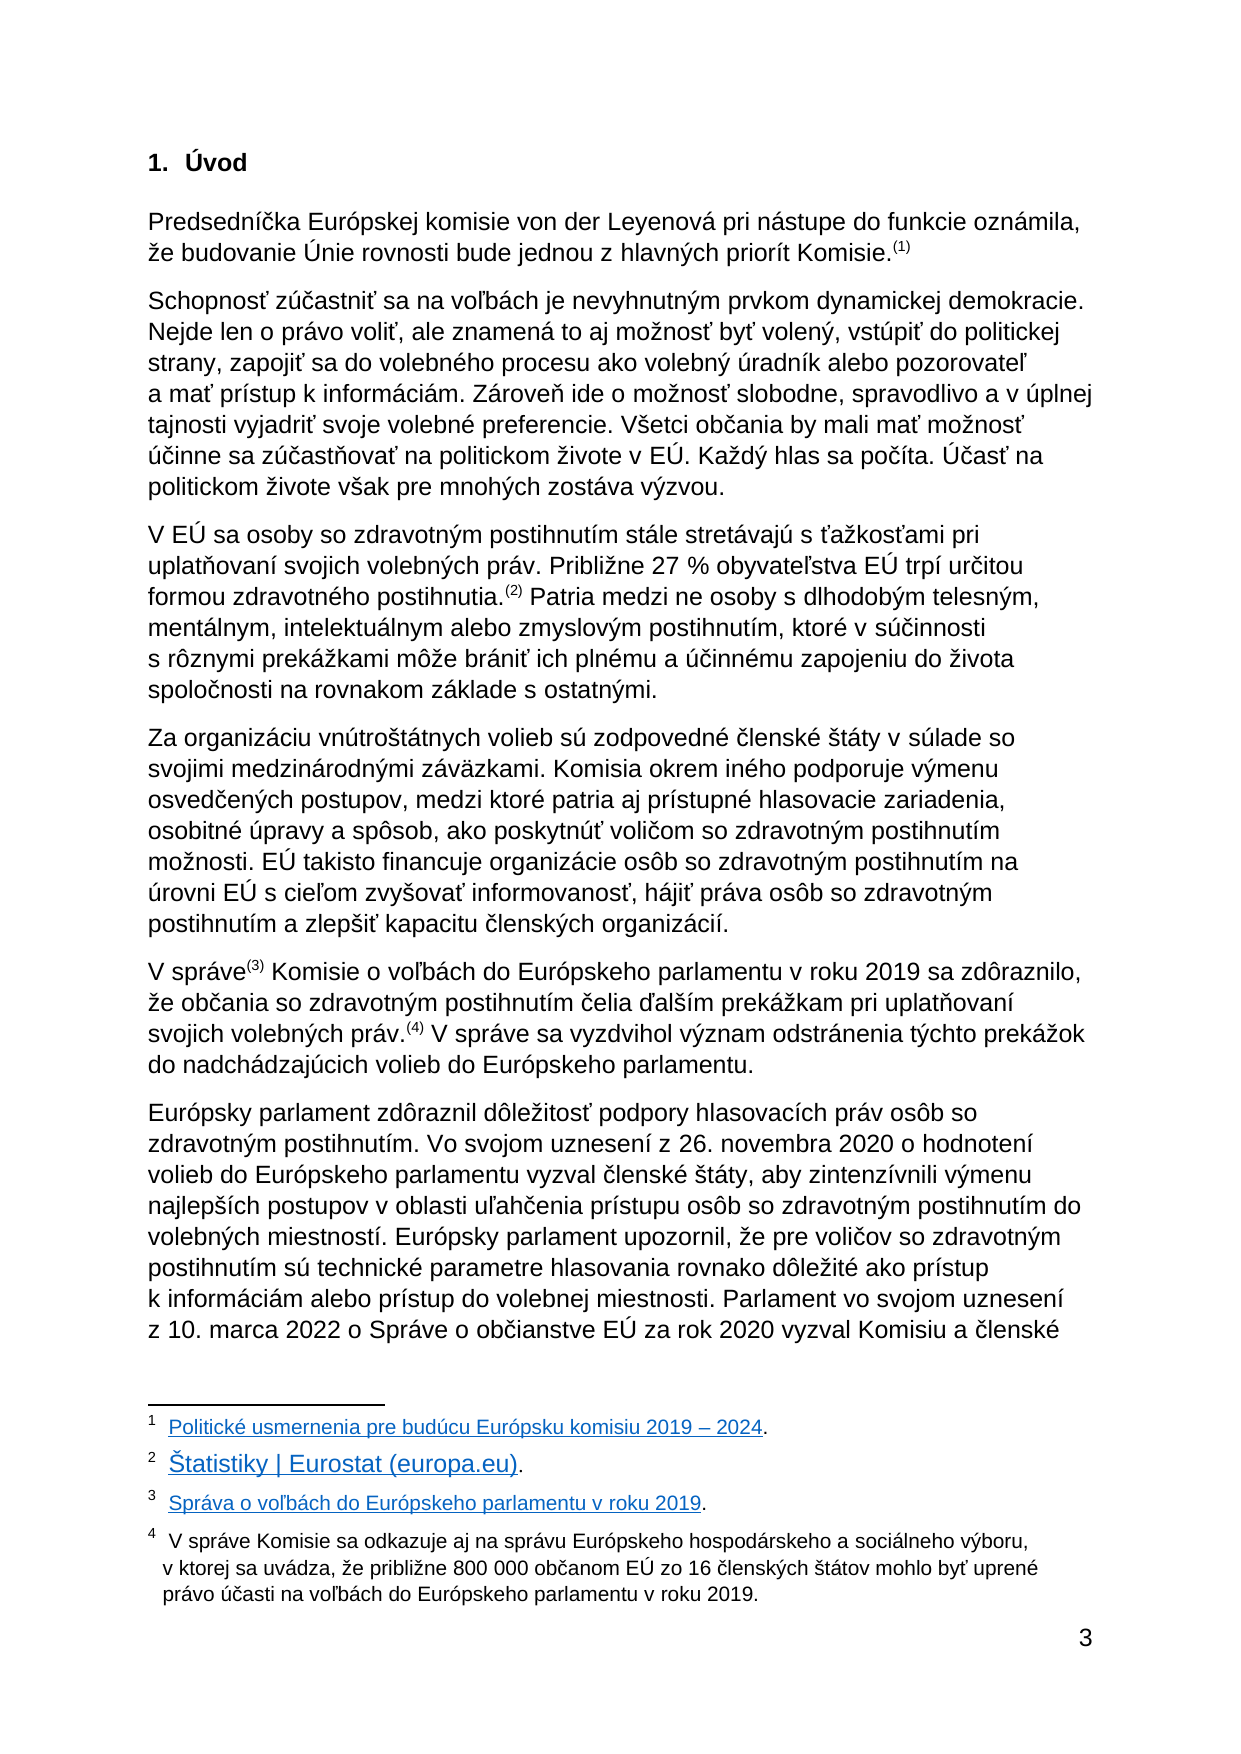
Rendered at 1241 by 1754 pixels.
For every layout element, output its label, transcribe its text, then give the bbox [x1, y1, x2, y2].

text Za organizáciu vnútroštátnych volieb sú zodpovedné členské štáty v súlade so svojimi medzinárodnými záväzkami. Komisia okrem iného podporuje výmenu osvedčených postupov, medzi ktoré patria aj prístupné hlasovacie zariadenia, osobitné úpravy a spôsob, ako poskytnúť voličom so zdravotným postihnutím možnosti. EÚ takisto financuje organizácie osôb so zdravotným postihnutím na úrovni EÚ s cieľom zvyšovať informovanosť, hájiť práva osôb so zdravotným postihnutím a zlepšiť kapacitu členských organizácií. [148, 723, 1092, 938]
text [148, 1098, 1092, 1344]
text V EÚ sa osoby so zdravotným postihnutím stále stretávajú s ťažkosťami pri uplatňovaní svojich volebných práv. Približne 27 % obyvateľstva EÚ trpí určitou formou zdravotného postihnutia.() Patria medzi ne osoby s dlhodobým telesným, mentálnym, intelektuálnym alebo zmyslovým postihnutím, ktoré v súčinnosti s rôznymi prekážkami môže brániť ich plnému a účinnému zapojeniu do života spoločnosti na rovnakom základe s ostatnými. [148, 520, 1092, 704]
text V správe() Komisie o voľbách do Európskeho parlamentu v roku 2019 sa zdôraznilo, že občania so zdravotným postihnutím čelia ďalším prekážkam pri uplatňovaní svojich volebných práv.() V správe sa vyzdvihol význam odstránenia týchto prekážok do nadchádzajúcich volieb do Európskeho parlamentu. [148, 957, 1092, 1079]
text Schopnosť zúčastniť sa na voľbách je nevyhnutným prvkom dynamickej demokracie. Nejde len o právo voliť, ale znamená to aj možnosť byť volený, vstúpiť do politickej strany, zapojiť sa do volebného procesu ako volebný úradník alebo pozorovateľ a mať prístup k informáciám. Zároveň ide o možnosť slobodne, spravodlivo a v úplnej tajnosti vyjadriť svoje volebné preferencie. Všetci občania by mali mať možnosť účinne sa zúčastňovať na politickom živote v EÚ. Každý hlas sa počíta. Účasť na politickom živote však pre mnohých zostáva výzvou. [148, 286, 1092, 501]
text Predsedníčka Európskej komisie von der Leyenová pri nástupe do funkcie oznámila, že budovanie Únie rovnosti bude jednou z hlavných priorít Komisie.() [148, 207, 1092, 267]
subtitle Úvod [148, 148, 1092, 176]
